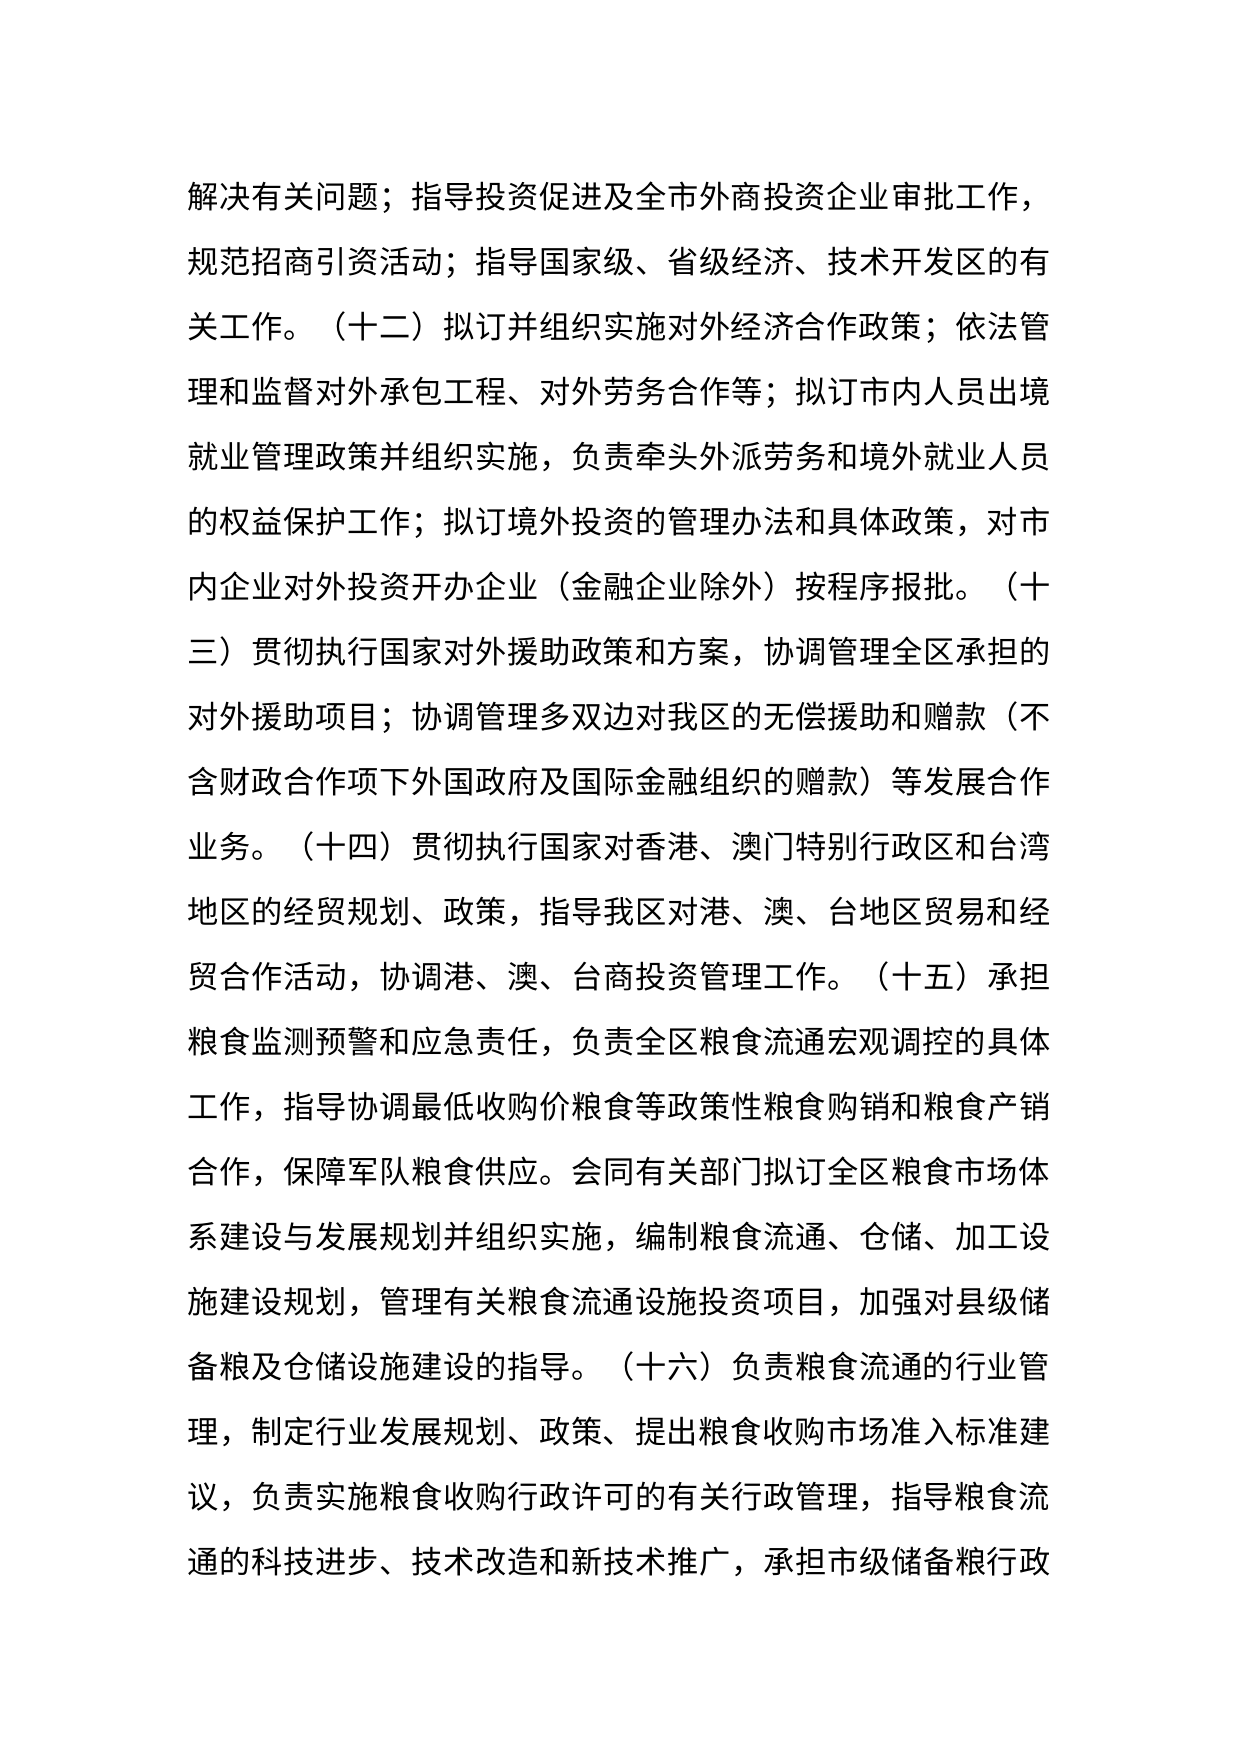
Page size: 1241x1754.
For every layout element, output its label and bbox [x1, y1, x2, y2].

text [187, 162, 1053, 1592]
